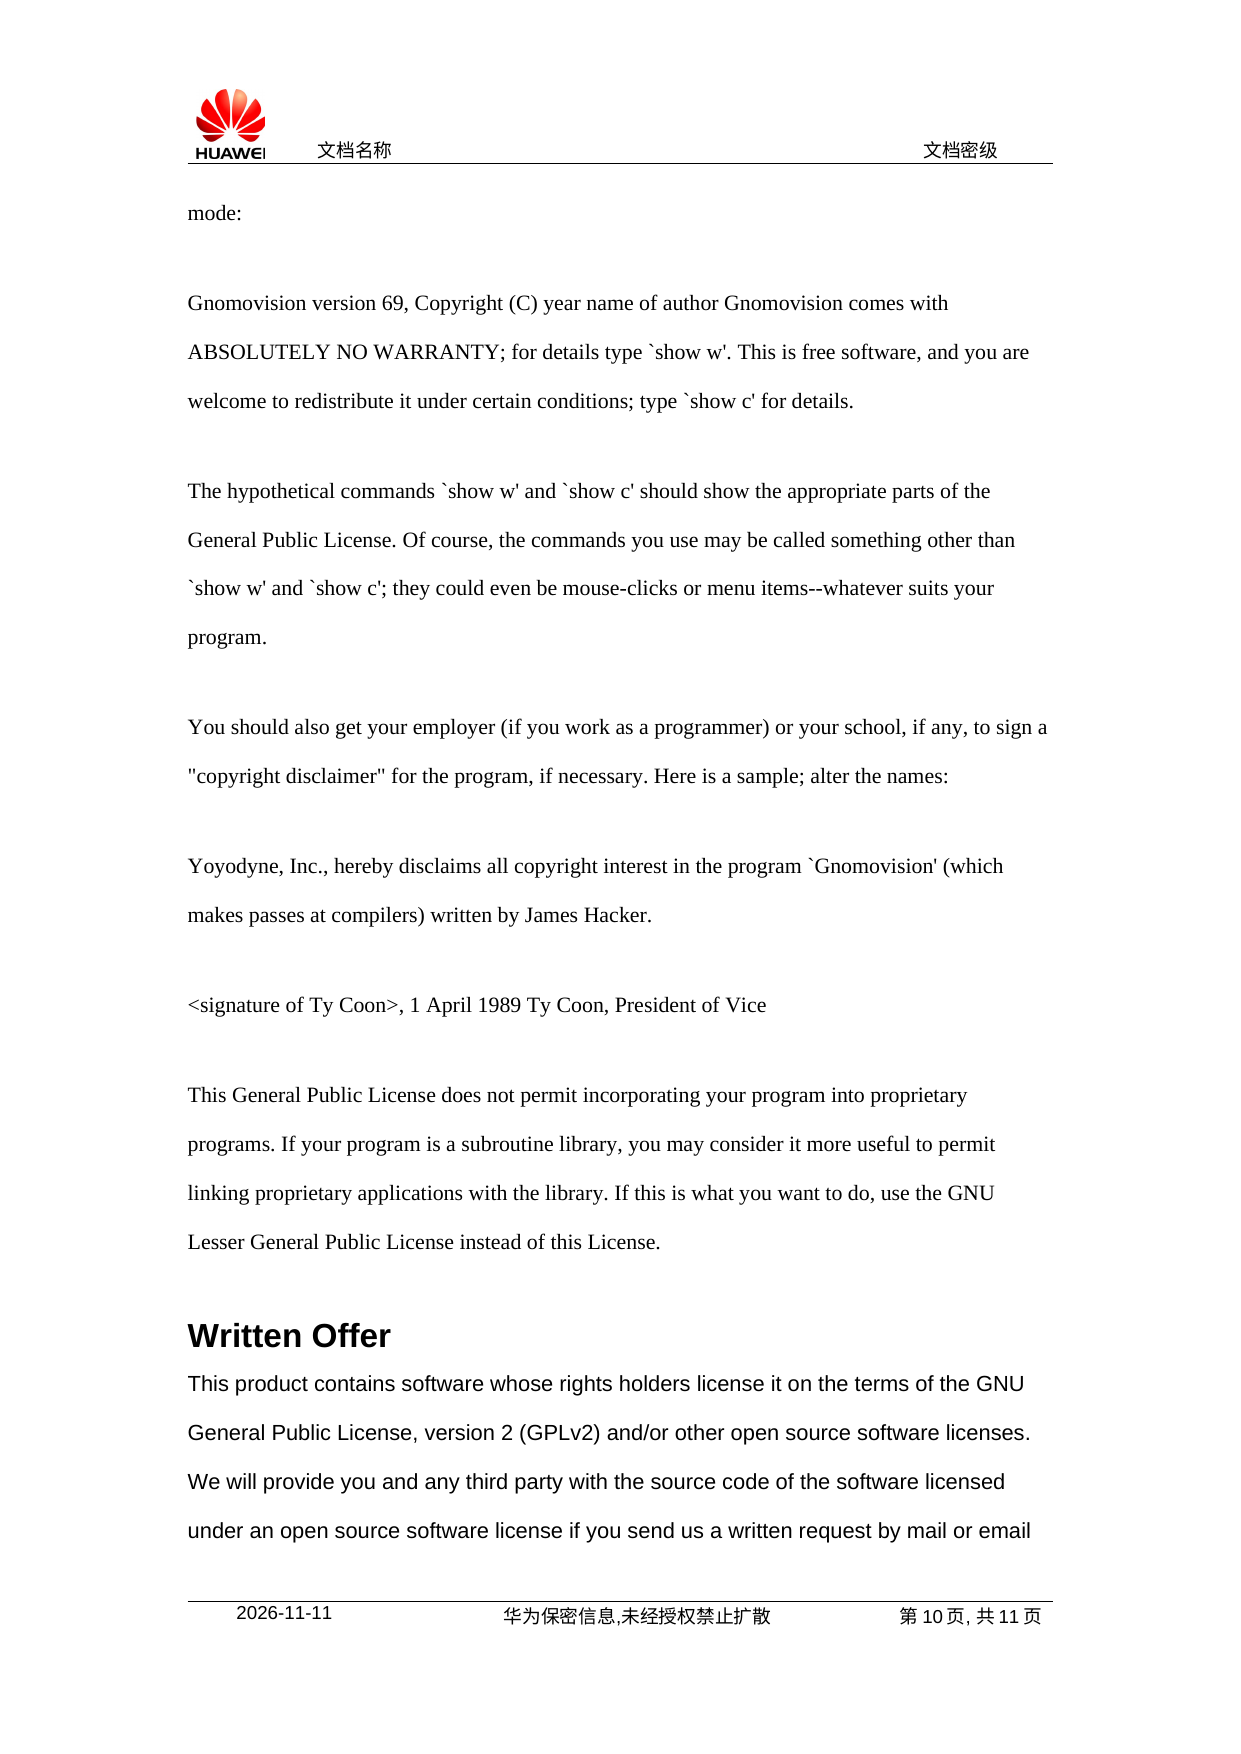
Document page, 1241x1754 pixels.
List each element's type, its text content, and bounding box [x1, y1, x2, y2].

text You should also get your employer (if you work as a programmer) or your school, if any, to sign a "copyright disclaimer" for the program, if necessary. Here is a sample; alter the names: [187, 711, 1053, 792]
text This General Public License does not permit incorporating your program into proprietary programs. If your program is a subroutine library, you may consider it more useful to permit linking proprietary applications with the library. If this is what you want to do, use the GNU Lesser General Public License instead of this License. [187, 1079, 1053, 1257]
text If the program is interactive, make it output a short notice like this when it starts in an interactive mode: [187, 196, 1053, 229]
picture [196, 89, 265, 159]
text Gnomovision version 69, Copyright (C) year name of author Gnomovision comes with ABSOLUTELY NO WARRANTY; for details type `show w'. This is free software, and you are welcome to redistribute it under certain conditions; type `show c' for details. [187, 286, 1053, 416]
text The hypothetical commands `show w' and `show c' should show the appropriate parts of the General Public License. Of course, the commands you use may be called something other than `show w' and `show c'; they could even be mouse-clicks or menu items--whatever suits your program. [187, 474, 1053, 653]
text <signature of Ty Coon>, 1 April 1989 Ty Coon, President of Vice [187, 988, 1053, 1021]
text Yoyodyne, Inc., hereby disclaims all copyright interest in the program `Gnomovision' (which makes passes at compilers) written by James Hacker. [187, 849, 1053, 931]
text Written Offer [187, 1303, 1053, 1368]
